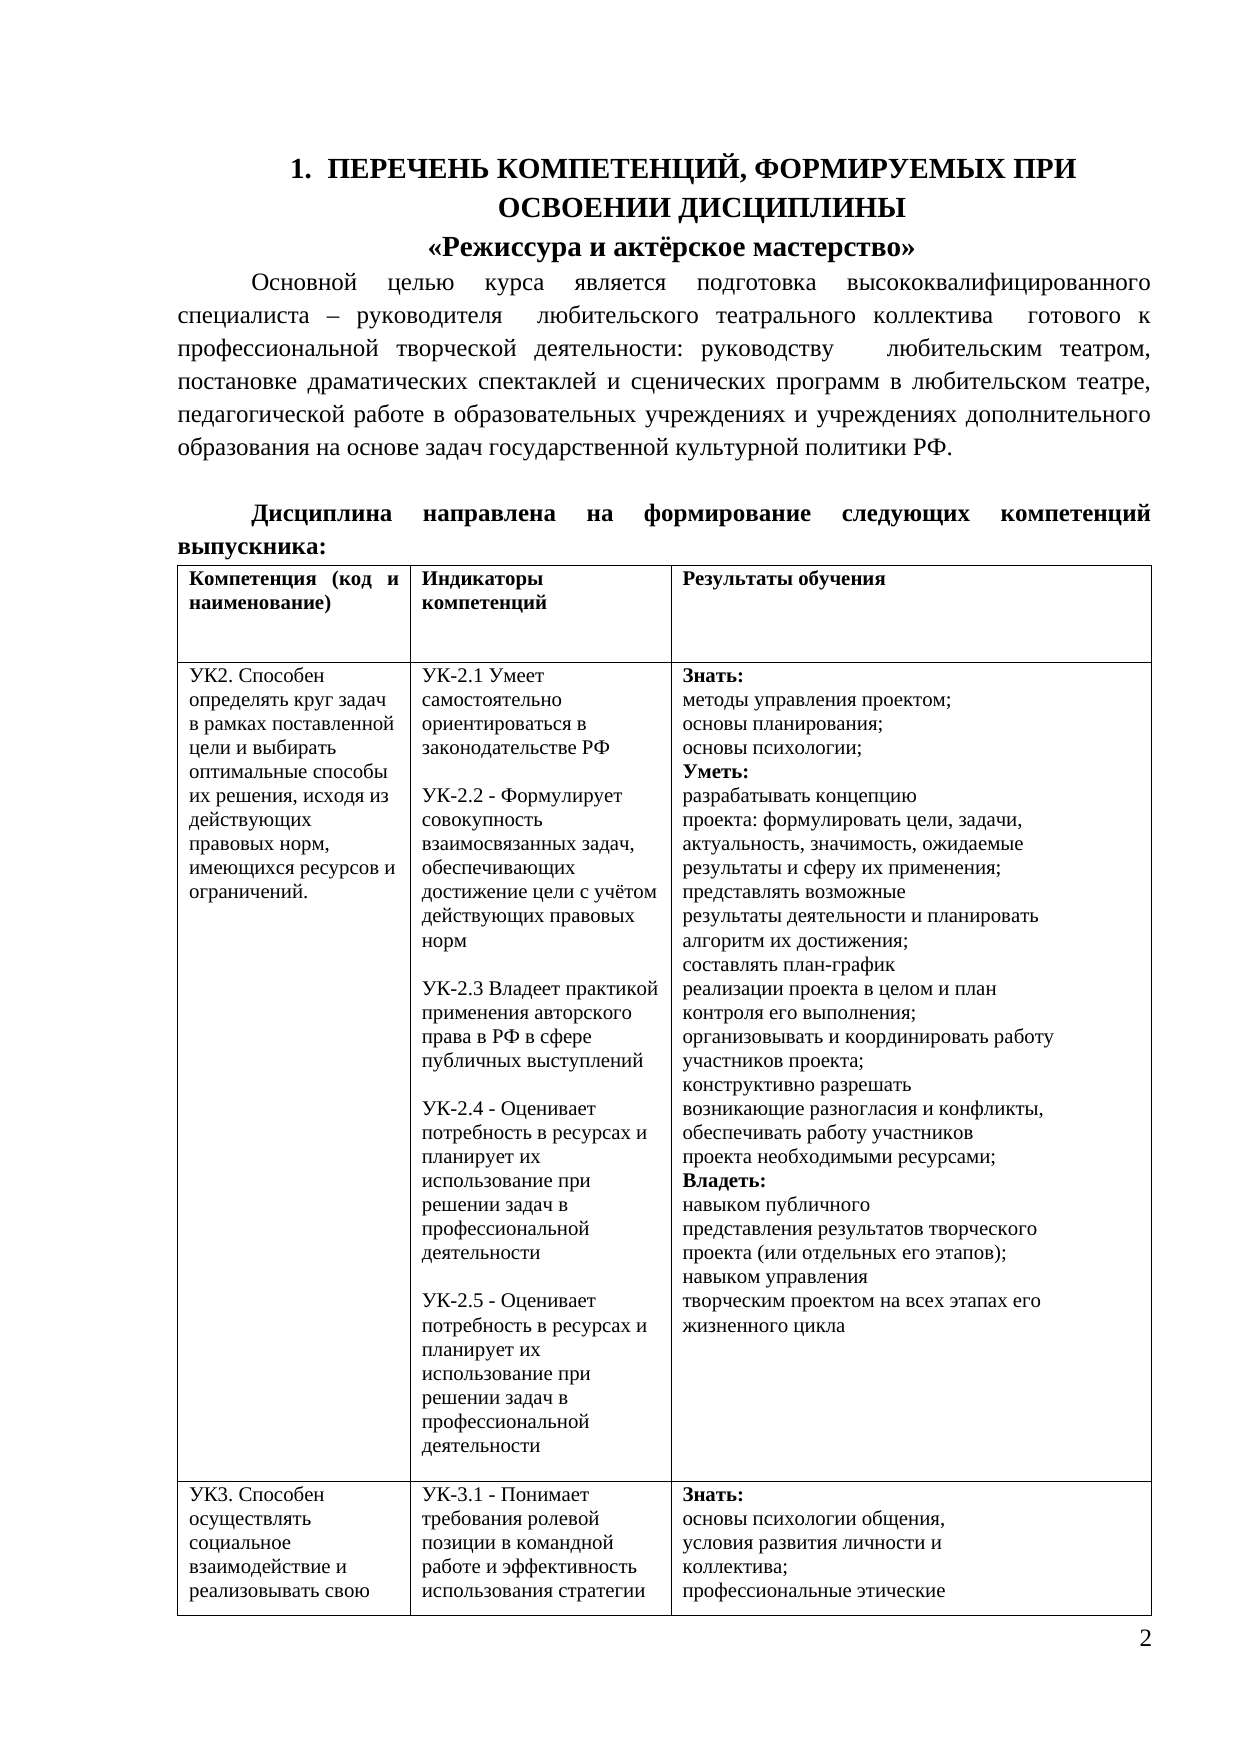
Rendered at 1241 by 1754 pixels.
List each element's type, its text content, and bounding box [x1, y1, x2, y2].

table_cell УК-2.1 Умеет самостоятельно ориентироваться в законодательстве РФ УК-2.2 - Формулирует совокупность взаимосвязанных задач, обеспечивающих достижение цели с учётом действующих правовых норм УК-2.3 Владеет практикой применения авторского права в РФ в сфере публичных выступлений УК-2.4 - Оценивает потребность в ресурсах и планирует их использование при решении задач в профессиональной деятельности УК-2.5 - Оценивает потребность в ресурсах и планирует их использование при решении задач в профессиональной деятельности [411, 663, 671, 1481]
table_cell УК2. Способен определять круг задач в рамках поставленной цели и выбирать оптимальные способы их решения, исходя из действующих правовых норм, имеющихся ресурсов и ограничений. [178, 663, 410, 1481]
table_header Результаты обучения [672, 566, 1151, 662]
text Основной целью курса является подготовка высококвалифицированного специалиста – руководителя любительского театрального коллектива готового к профессиональной творческой деятельности: руководству любительским театром, постановке драматических спектаклей и сценических программ в любительском театре, педагогической работе в образовательных учреждениях и учреждениях дополнительного образования на основе задач государственной культурной политики РФ. [177, 267, 1152, 461]
table_header Индикаторы компетенций [411, 566, 671, 662]
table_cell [178, 1482, 410, 1615]
table_header Компетенция (код и наименование) [178, 566, 410, 662]
text «Режиссура и актёрское мастерство» [252, 229, 1152, 262]
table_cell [672, 1482, 1151, 1615]
table_cell Знать: методы управления проектом; основы планирования; основы психологии; Уметь: разрабатывать концепцию проекта: формулировать цели, задачи, актуальность, значимость, ожидаемые результаты и сферу их применения; представлять возможные результаты деятельности и планировать алгоритм их достижения; составлять план-график реализации проекта в целом и план контроля его выполнения; организовывать и координировать работу участников проекта; конструктивно разрешать возникающие разногласия и конфликты, обеспечивать работу участников проекта необходимыми ресурсами; Владеть: навыком публичного представления результатов творческого проекта (или отдельных его этапов); навыком управления творческим проектом на всех этапах его жизненного цикла [672, 663, 1151, 1481]
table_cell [411, 1482, 671, 1615]
text Дисциплина направлена на формирование следующих компетенций выпускника: [177, 498, 1152, 560]
list ПЕРЕЧЕНЬ КОМПЕТЕНЦИЙ, ФОРМИРУЕМЫХ ПРИ ОСВОЕНИИ ДИСЦИПЛИНЫ [215, 152, 1152, 224]
